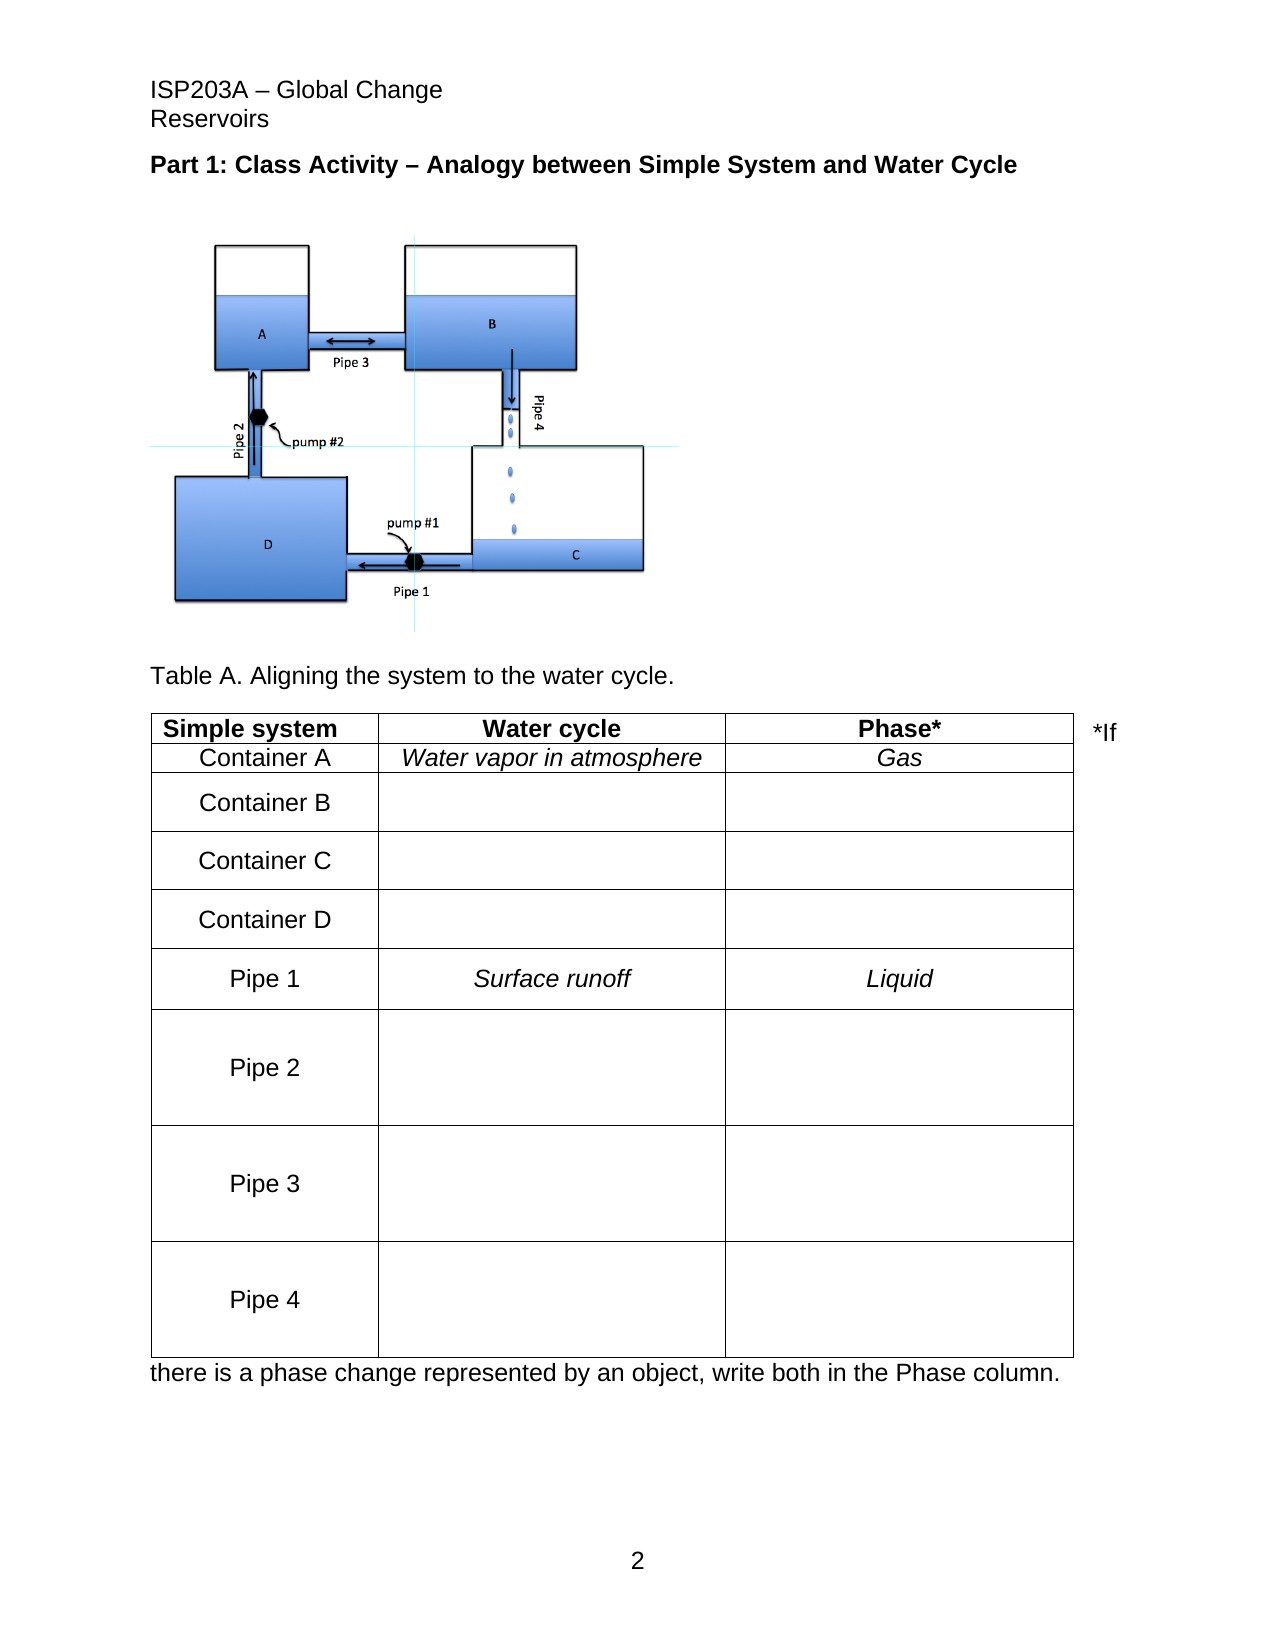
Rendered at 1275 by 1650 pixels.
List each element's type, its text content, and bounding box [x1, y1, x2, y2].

text Part 1: Class Activity – Analogy between Simple System and Water Cycle [150, 150, 1125, 179]
table_cell [379, 773, 725, 831]
table_cell Water vapor in atmosphere [379, 744, 725, 772]
table_cell [726, 773, 1073, 831]
table_header Water cycle [379, 714, 725, 742]
table_cell [379, 1010, 725, 1125]
table_cell [726, 1010, 1073, 1125]
table_cell [726, 1242, 1073, 1357]
table_cell Container A [152, 744, 378, 772]
table_cell Container D [152, 890, 378, 948]
table_cell [726, 890, 1073, 948]
table_cell Liquid [726, 949, 1073, 1009]
table_header Simple system [152, 714, 378, 742]
table_cell Pipe 2 [152, 1010, 378, 1125]
table_cell [379, 1126, 725, 1241]
picture [150, 236, 680, 632]
table_cell Pipe 1 [152, 949, 378, 1009]
table_cell [726, 832, 1073, 889]
table_cell Container C [152, 832, 378, 889]
table_cell [726, 1126, 1073, 1241]
table_cell [379, 832, 725, 889]
table_cell Surface runoff [379, 949, 725, 1009]
table_cell Pipe 3 [152, 1126, 378, 1241]
table_cell [379, 1242, 725, 1357]
table_header Phase* [726, 714, 1073, 742]
text *If there is a phase change represented by an object, write both in the Phase column. [150, 718, 1125, 1387]
table_cell Gas [726, 744, 1073, 772]
table_cell Pipe 4 [152, 1242, 378, 1357]
text Table A. Aligning the system to the water cycle. [150, 661, 1125, 689]
table_cell Container B [152, 773, 378, 831]
table_cell [379, 890, 725, 948]
